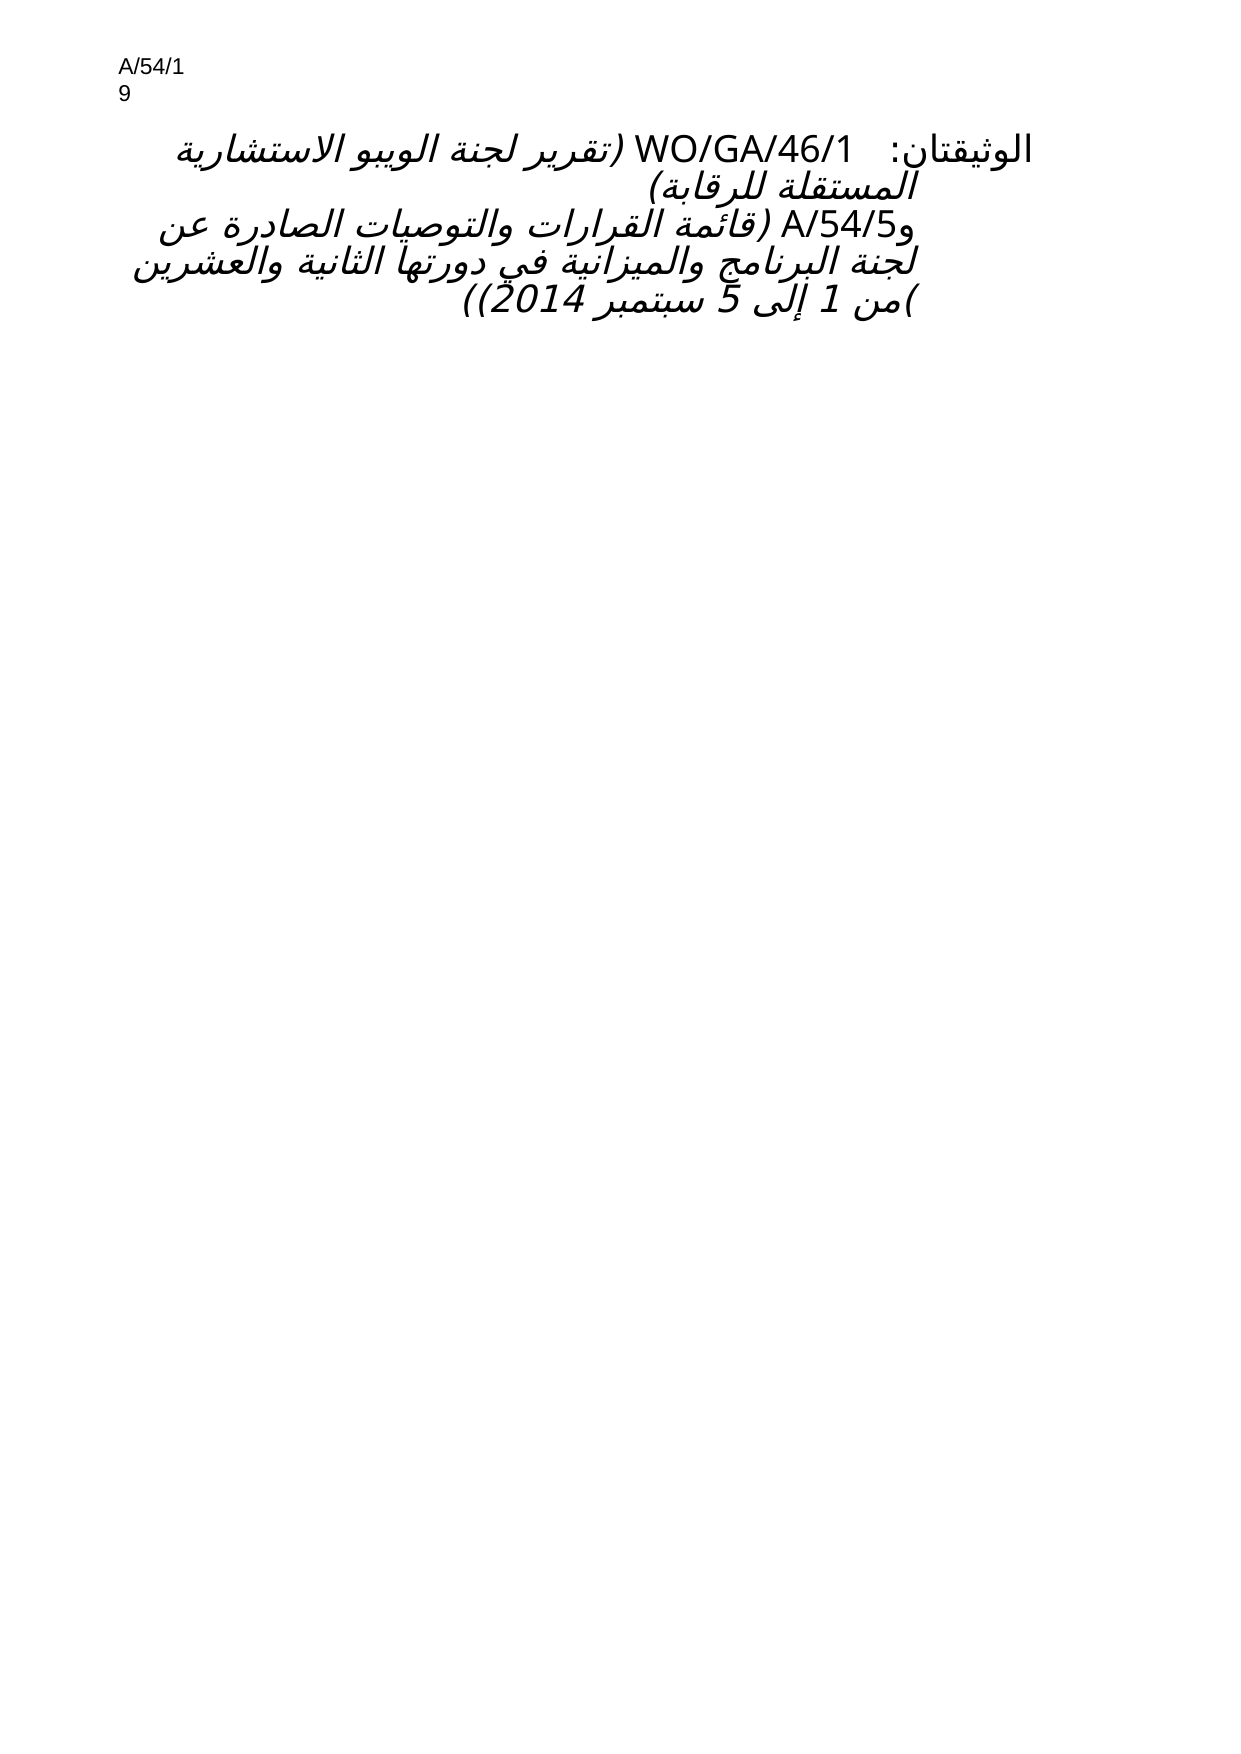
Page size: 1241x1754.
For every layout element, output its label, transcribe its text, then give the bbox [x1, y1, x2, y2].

text الوثيقتان: WO/GA/46/1 (تقرير لجنة الويبو الاستشارية المستقلة للرقابة) [118, 132, 1033, 207]
text وA/54/5 (قائمة القرارات والتوصيات الصادرة عن لجنة البرنامج والميزانية في دورتها الثانية والعشرين )من 1 إلى 5 سبتمبر 2014)) [118, 207, 915, 320]
